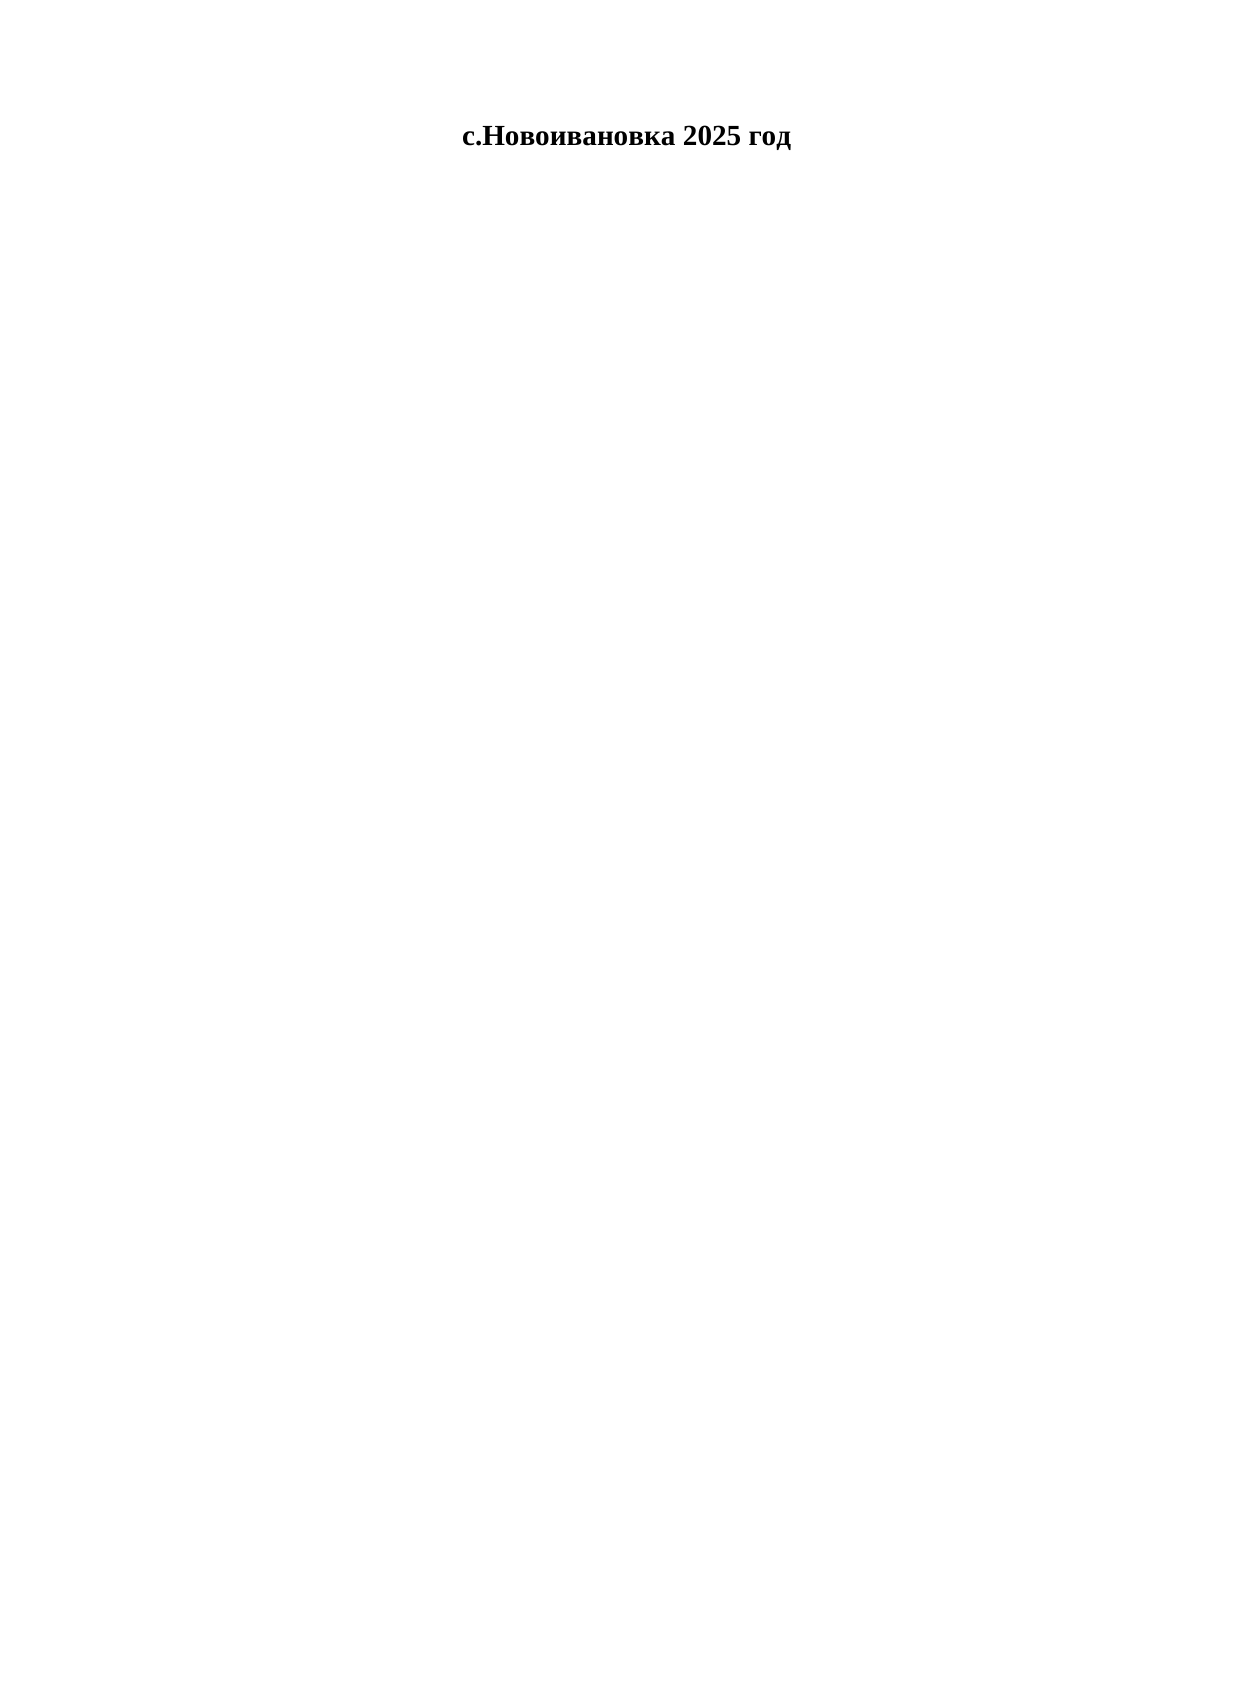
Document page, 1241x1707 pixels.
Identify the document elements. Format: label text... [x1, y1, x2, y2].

text ​с.Новоивановка‌ 2025 год‌​ [131, 118, 1122, 152]
